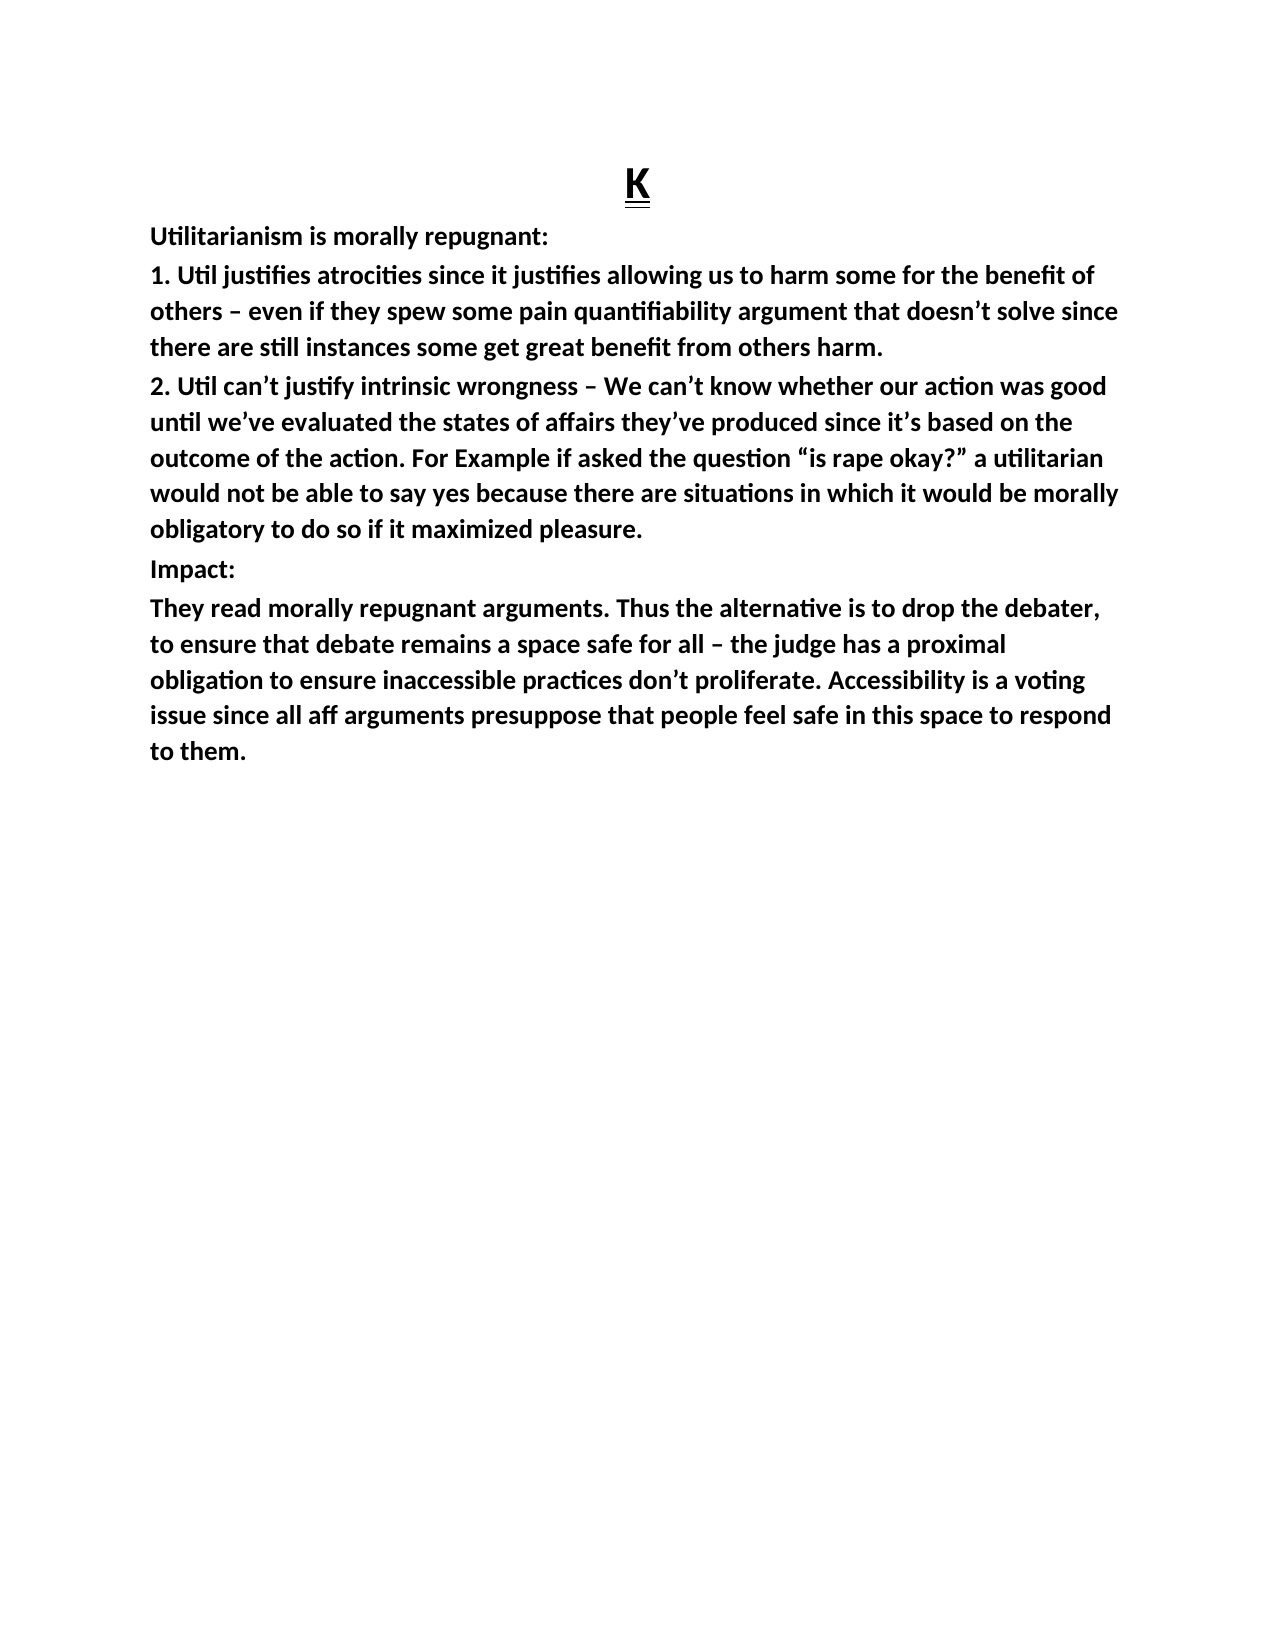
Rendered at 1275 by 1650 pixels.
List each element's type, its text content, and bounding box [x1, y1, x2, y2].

subtitle K [150, 154, 1125, 210]
text 2. Util can’t justify intrinsic wrongness – We can’t know whether our action was good until we’ve evaluated the states of affairs they’ve produced since it’s based on the outcome of the action. For Example if asked the question “is rape okay?” a utilitarian would not be able to say yes because there are situations in which it would be morally obligatory to do so if it maximized pleasure. [150, 369, 1125, 545]
text They read morally repugnant arguments. Thus the alternative is to drop the debater, to ensure that debate remains a space safe for all – the judge has a proximal obligation to ensure inaccessible practices don’t proliferate. Accessibility is a voting issue since all aff arguments presuppose that people feel safe in this space to respond to them. [150, 592, 1125, 767]
text Impact: [150, 552, 1125, 585]
text Utilitarianism is morally repugnant: [150, 219, 1125, 252]
text 1. Util justifies atrocities since it justifies allowing us to harm some for the benefit of others – even if they spew some pain quantifiability argument that doesn’t solve since there are still instances some get great benefit from others harm. [150, 258, 1125, 363]
